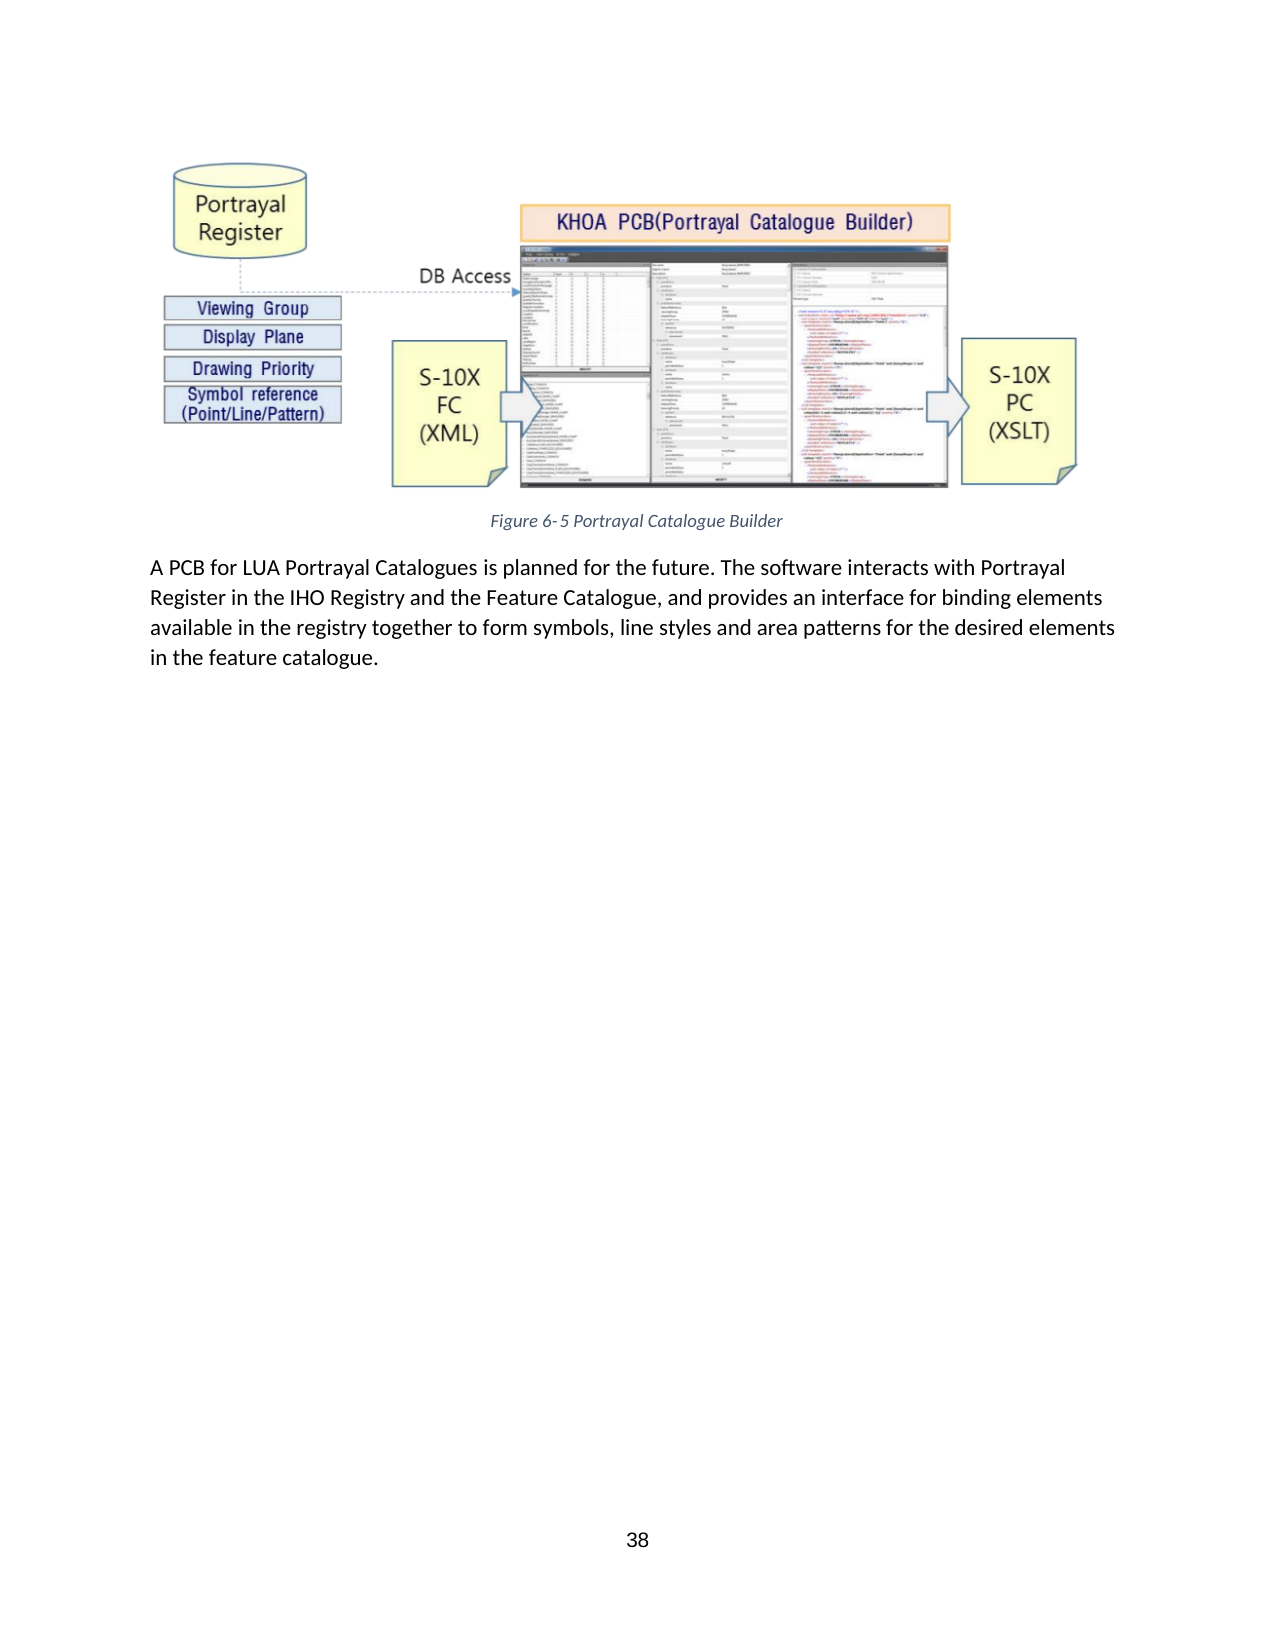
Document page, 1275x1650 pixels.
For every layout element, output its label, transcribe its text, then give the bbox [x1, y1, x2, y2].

text A PCB for LUA Portrayal Catalogues is planned for the future. The software interacts with Portrayal Register in the IHO Registry and the Feature Catalogue, and provides an interface for binding elements available in the registry together to form symbols, line styles and area patterns for the desired elements in the feature catalogue. [150, 553, 1125, 671]
text Figure 6-5 Portrayal Catalogue Builder [150, 509, 1125, 532]
picture [150, 150, 1103, 490]
